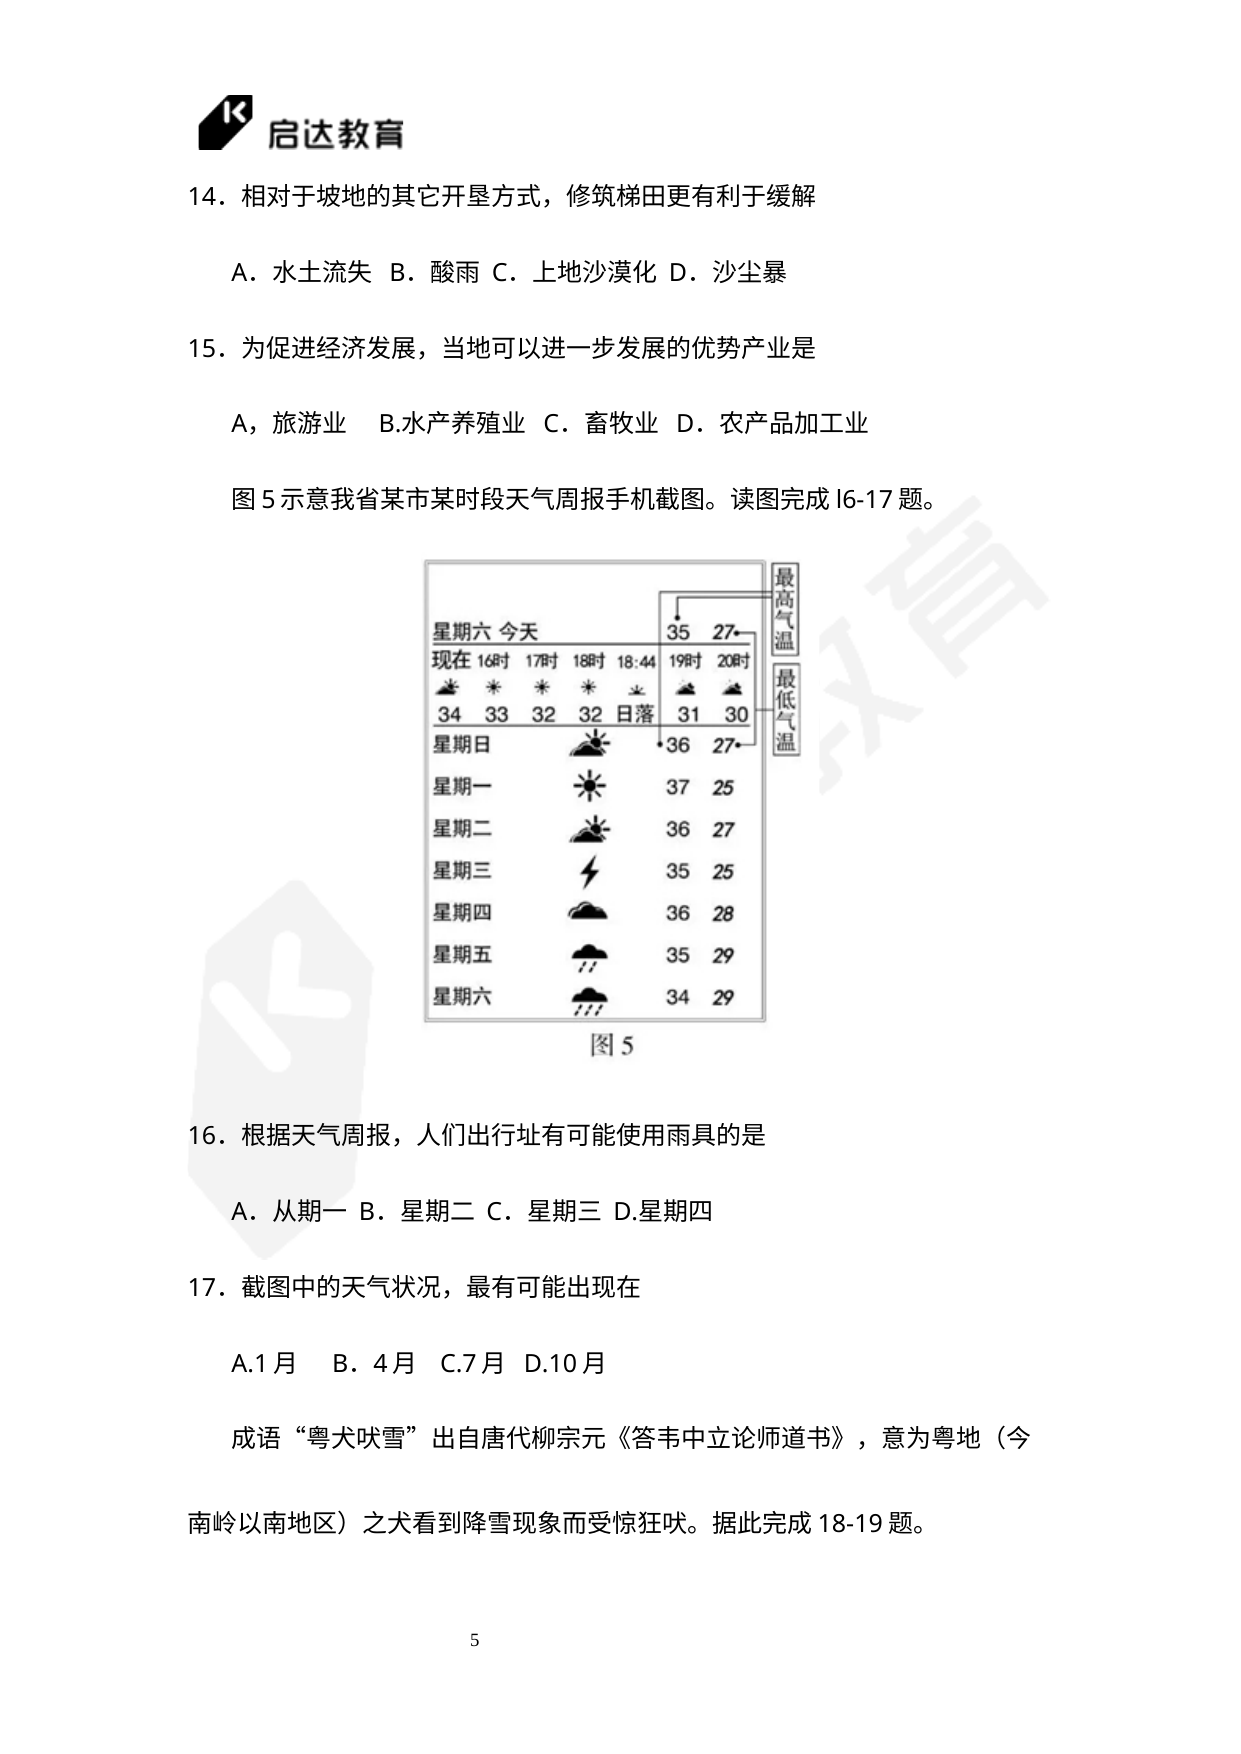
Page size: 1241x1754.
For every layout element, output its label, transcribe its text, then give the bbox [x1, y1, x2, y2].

text A，旅游业 B.水产养殖业 C．畜牧业 D．农产品加工业 [187, 389, 1053, 454]
text 成语“粤犬吠雪”出自唐代柳宗元《答韦中立论师道书》，意为粤地（今南岭以南地区）之犬看到降雪现象而受惊狂吠。据此完成18-19题。 [187, 1404, 1053, 1554]
text A.1月 B．4月 C.7月 D.10月 [187, 1329, 1053, 1394]
text A．从期一 B．星期二 C．星期三 D.星期四 [187, 1177, 1053, 1242]
text 14．相对于坡地的其它开垦方式，修筑梯田更有利于缓解 [187, 162, 1053, 227]
text 图5示意我省某市某时段天气周报手机截图。读图完成l6-17题。 [187, 465, 1053, 530]
picture [421, 541, 820, 1065]
text 16．根据天气周报，人们出行址有可能使用雨具的是 [187, 1101, 1053, 1166]
text 17．截图中的天气状况，最有可能出现在 [187, 1253, 1053, 1318]
picture [198, 95, 404, 150]
text A．水土流失 B．酸雨 C．上地沙漠化 D．沙尘暴 [187, 238, 1053, 303]
text 15．为促进经济发展，当地可以进一步发展的优势产业是 [187, 314, 1053, 379]
